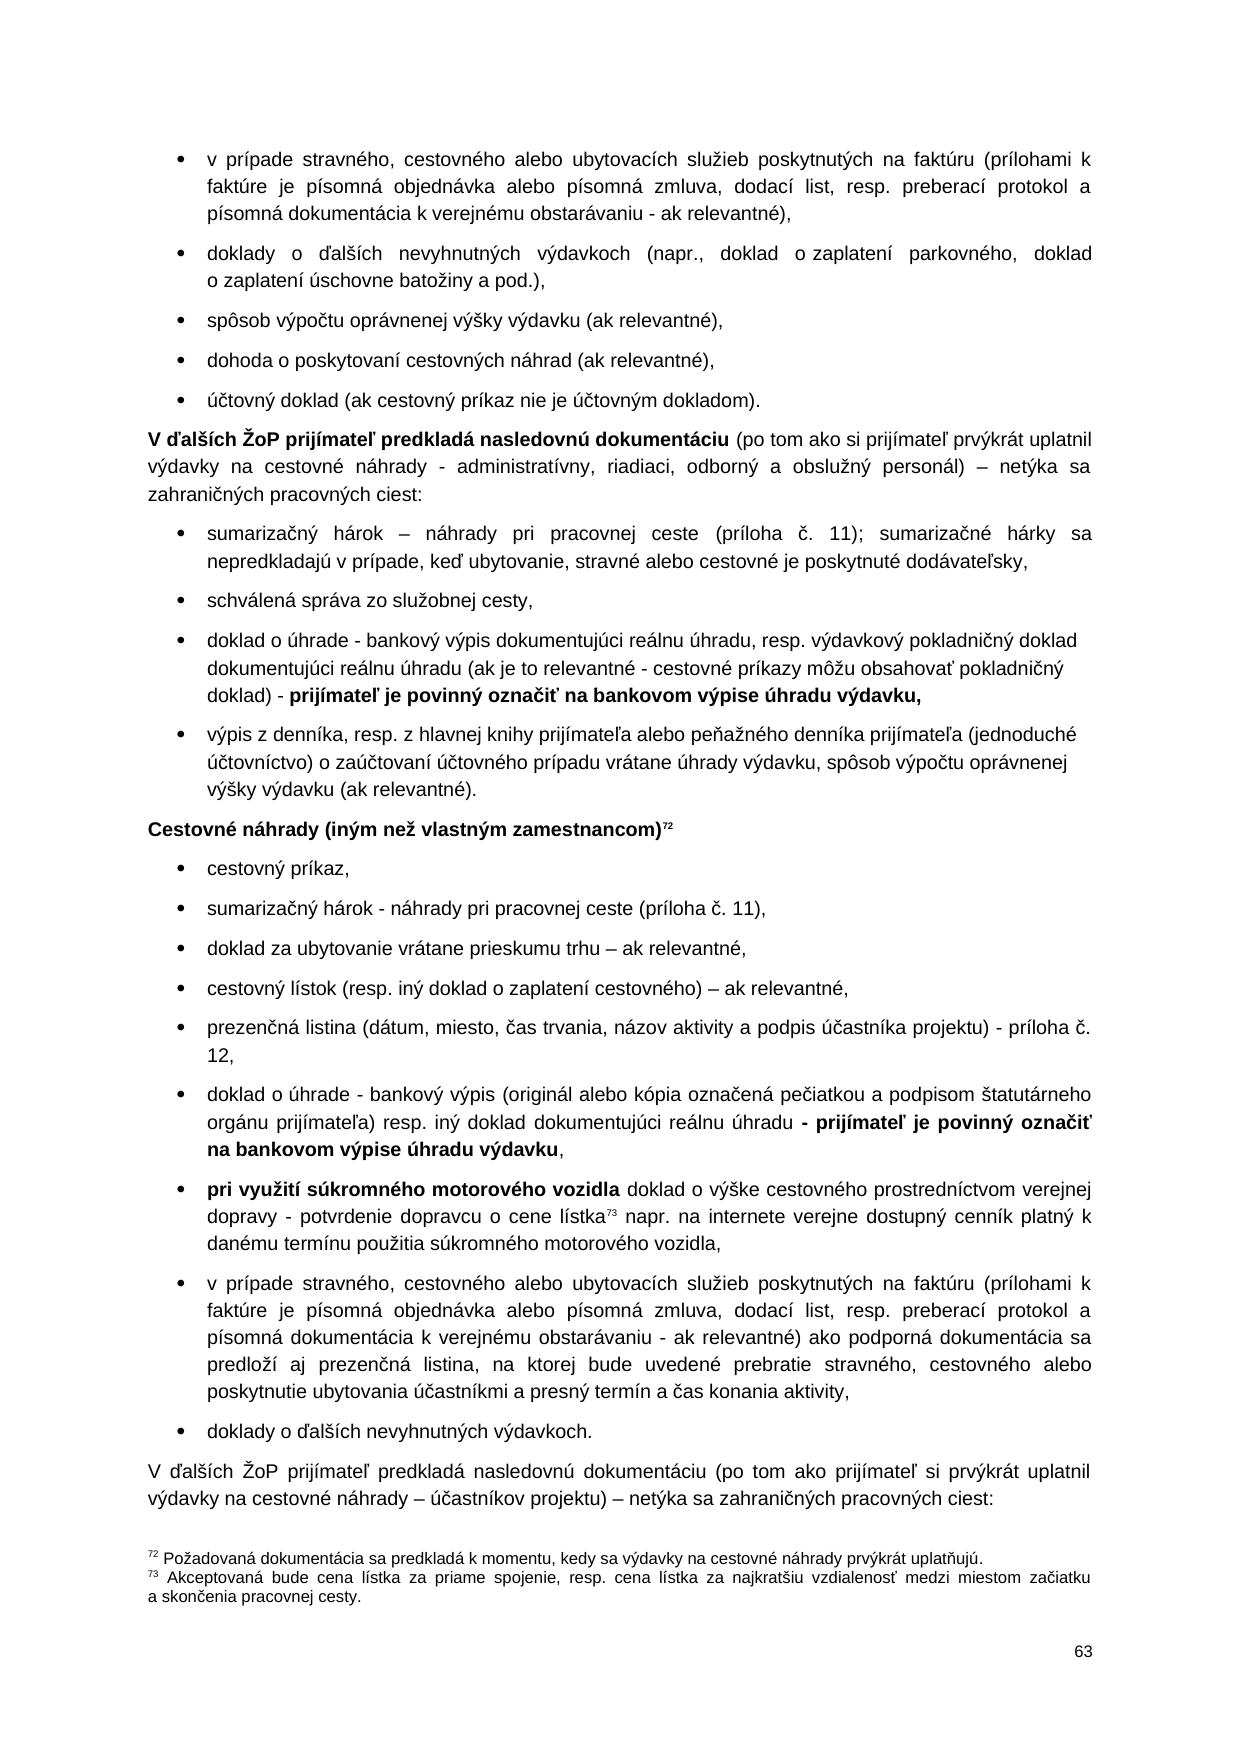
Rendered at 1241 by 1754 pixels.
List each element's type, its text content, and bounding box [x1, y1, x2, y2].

text doklady o ďalších nevyhnutných výdavkoch (napr., doklad o zaplatení parkovného, doklad o zaplatení úschovne batožiny a pod.), [177, 242, 1092, 292]
list cestovný príkaz, [177, 857, 1092, 880]
text spôsob výpočtu oprávnenej výšky výdavku (ak relevantné), [177, 309, 1092, 332]
text doklad o úhrade - bankový výpis dokumentujúci reálnu úhradu, resp. výdavkový pokladničný doklad dokumentujúci reálnu úhradu (ak je to relevantné - cestovné príkazy môžu obsahovať pokladničný doklad) - prijímateľ je povinný označiť na bankovom výpise úhradu výdavku, [177, 629, 1092, 706]
list pri využití súkromného motorového vozidla doklad o výške cestovného prostredníctvom verejnej dopravy - potvrdenie dopravcu o cene lístka napr. na internete verejne dostupný cenník platný k danému termínu použitia súkromného motorového vozidla, [177, 1177, 1092, 1254]
list v prípade stravného, cestovného alebo ubytovacích služieb poskytnutých na faktúru (prílohami k faktúre je písomná objednávka alebo písomná zmluva, dodací list, resp. preberací protokol a písomná dokumentácia k verejnému obstarávaniu - ak relevantné) ako podporná dokumentácia sa predloží aj prezenčná listina, na ktorej bude uvedené prebratie stravného, cestovného alebo poskytnutie ubytovania účastníkmi a presný termín a čas konania aktivity, [177, 1272, 1092, 1403]
list doklad o úhrade - bankový výpis (originál alebo kópia označená pečiatkou a podpisom štatutárneho orgánu prijímateľa) resp. iný doklad dokumentujúci reálnu úhradu - prijímateľ je povinný označiť na bankovom výpise úhradu výdavku, [177, 1083, 1092, 1160]
text Cestovné náhrady (iným než vlastným zamestnancom) [148, 817, 1092, 840]
text dohoda o poskytovaní cestovných náhrad (ak relevantné), [177, 349, 1092, 371]
text schválená správa zo služobnej cesty, [177, 589, 1092, 612]
text V ďalších ŽoP prijímateľ predkladá nasledovnú dokumentáciu (po tom ako prijímateľ si prvýkrát uplatnil výdavky na cestovné náhrady – účastníkov projektu) – netýka sa zahraničných pracovných ciest: [148, 1460, 1092, 1510]
list cestovný lístok (resp. iný doklad o zaplatení cestovného) – ak relevantné, [177, 976, 1092, 999]
list prezenčná listina (dátum, miesto, čas trvania, názov aktivity a podpis účastníka projektu) - príloha č. 12, [177, 1016, 1092, 1066]
list sumarizačný hárok - náhrady pri pracovnej ceste (príloha č. 11), [177, 897, 1092, 920]
text V ďalších ŽoP prijímateľ predkladá nasledovnú dokumentáciu (po tom ako si prijímateľ prvýkrát uplatnil výdavky na cestovné náhrady - administratívny, riadiaci, odborný a obslužný personál) – netýka sa zahraničných pracovných ciest: [148, 428, 1092, 505]
text sumarizačný hárok – náhrady pri pracovnej ceste (príloha č. 11); sumarizačné hárky sa nepredkladajú v prípade, keď ubytovanie, stravné alebo cestovné je poskytnuté dodávateľsky, [177, 522, 1092, 572]
text v prípade stravného, cestovného alebo ubytovacích služieb poskytnutých na faktúru (prílohami k faktúre je písomná objednávka alebo písomná zmluva, dodací list, resp. preberací protokol a písomná dokumentácia k verejnému obstarávaniu - ak relevantné), [177, 148, 1092, 225]
text účtovný doklad (ak cestovný príkaz nie je účtovným dokladom). [177, 388, 1092, 411]
list doklady o ďalších nevyhnutných výdavkoch. [177, 1420, 1092, 1443]
list doklad za ubytovanie vrátane prieskumu trhu – ak relevantné, [177, 937, 1092, 959]
text výpis z denníka, resp. z hlavnej knihy prijímateľa alebo peňažného denníka prijímateľa (jednoduché účtovníctvo) o zaúčtovaní účtovného prípadu vrátane úhrady výdavku, spôsob výpočtu oprávnenej výšky výdavku (ak relevantné). [177, 723, 1092, 800]
